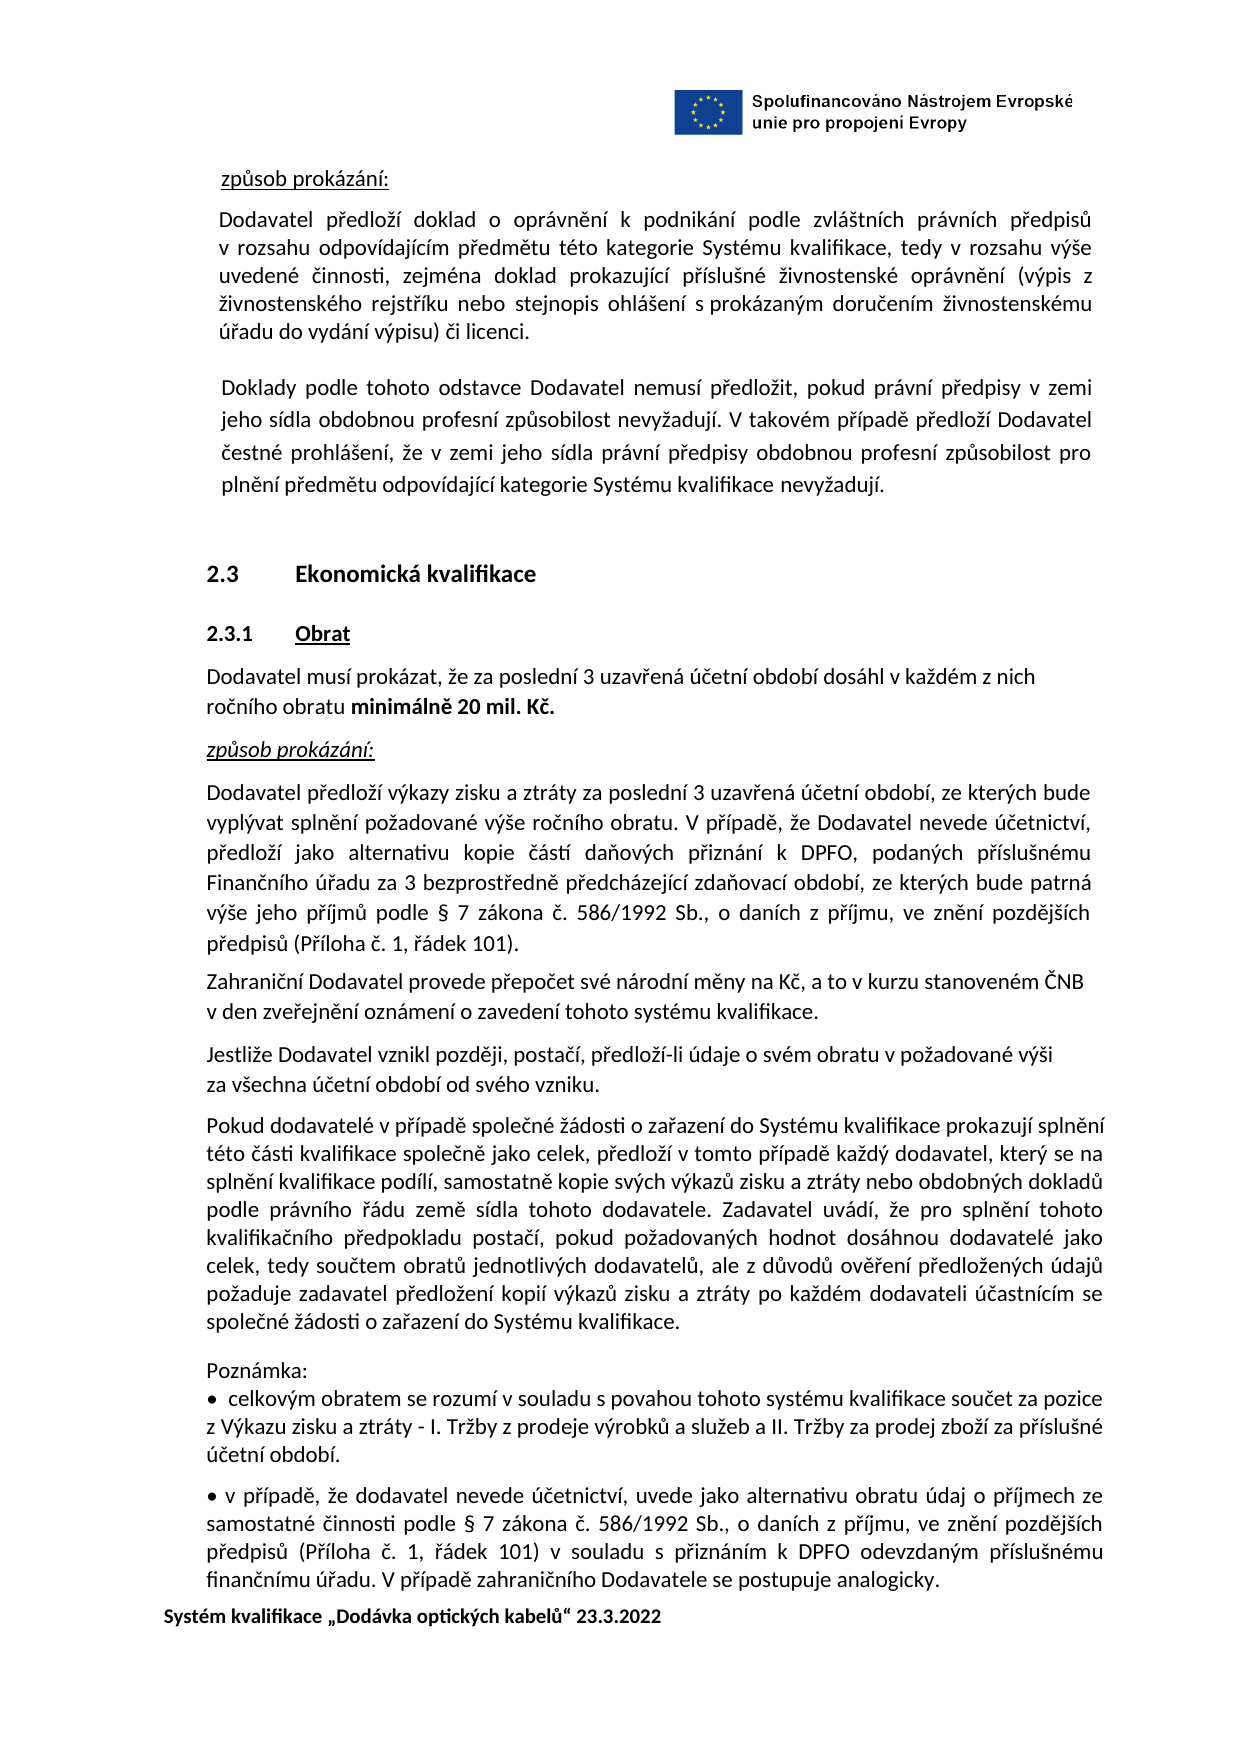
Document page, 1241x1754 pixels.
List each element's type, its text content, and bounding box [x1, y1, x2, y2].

text • v případě, že dodavatel nevede účetnictví, uvede jako alternativu obratu údaj o příjmech ze samostatné činnosti podle § 7 zákona č. 586/1992 Sb., o daních z příjmu, ve znění pozdějších předpisů (Příloha č. 1, řádek 101) v souladu s přiznáním k DPFO odevzdaným příslušnému finančnímu úřadu. V případě zahraničního Dodavatele se postupuje analogicky. [206, 1481, 1105, 1593]
text Pokud dodavatelé v případě společné žádosti o zařazení do Systému kvalifikace prokazují splnění této části kvalifikace společně jako celek, předloží v tomto případě každý dodavatel, který se na splnění kvalifikace podílí, samostatně kopie svých výkazů zisku a ztráty nebo obdobných dokladů podle právního řádu země sídla tohoto dodavatele. Zadavatel uvádí, že pro splnění tohoto kvalifikačního předpokladu postačí, pokud požadovaných hodnot dosáhnou dodavatelé jako celek, tedy součtem obratů jednotlivých dodavatelů, ale z důvodů ověření předložených údajů požaduje zadavatel předložení kopií výkazů zisku a ztráty po každém dodavateli účastnícím se společné žádosti o zařazení do Systému kvalifikace. [206, 1111, 1105, 1335]
text způsob prokázání: [135, 164, 1105, 193]
text ročního obratu minimálně 20 mil. Kč. [206, 692, 1105, 720]
text Jestliže Dodavatel vznikl později, postačí, předloží-li údaje o svém obratu v požadované výši [206, 1040, 1105, 1068]
subtitle Obrat [206, 619, 1105, 647]
text Zahraniční Dodavatel provede přepočet své národní měny na Kč, a to v kurzu stanoveném ČNB [206, 967, 1105, 995]
text Dodavatel předloží výkazy zisku a ztráty za poslední 3 uzavřená účetní období, ze kterých bude vyplývat splnění požadované výše ročního obratu. V případě, že Dodavatel nevede účetnictví, předloží jako alternativu kopie částí daňových přiznání k DPFO, podaných příslušnému Finančního úřadu za 3 bezprostředně předcházející zdaňovací období, ze kterých bude patrná výše jeho příjmů podle § 7 zákona č. 586/1992 Sb., o daních z příjmu, ve znění pozdějších předpisů (Příloha č. 1, řádek 101). [206, 778, 1093, 957]
text za všechna účetní období od svého vzniku. [206, 1070, 1105, 1098]
subtitle Ekonomická kvalifikace [206, 558, 1105, 589]
picture [674, 90, 1073, 135]
text v den zveřejnění oznámení o zavedení tohoto systému kvalifikace. [206, 997, 1105, 1025]
text Doklady podle tohoto odstavce Dodavatel nemusí předložit, pokud právní předpisy v zemi jeho sídla obdobnou profesní způsobilost nevyžadují. V takovém případě předloží Dodavatel čestné prohlášení, že v zemi jeho sídla právní předpisy obdobnou profesní způsobilost pro plnění předmětu odpovídající kategorie Systému kvalifikace nevyžadují. [221, 373, 1093, 498]
text Dodavatel musí prokázat, že za poslední 3 uzavřená účetní období dosáhl v každém z nich [206, 662, 1105, 690]
text způsob prokázání: [206, 735, 1105, 763]
text Dodavatel předloží doklad o oprávnění k podnikání podle zvláštních právních předpisů v rozsahu odpovídajícím předmětu této kategorie Systému kvalifikace, tedy v rozsahu výše uvedené činnosti, zejména doklad prokazující příslušné živnostenské oprávnění (výpis z živnostenského rejstříku nebo stejnopis ohlášení s prokázaným doručením živnostenskému úřadu do vydání výpisu) či licenci. [218, 205, 1093, 345]
text Poznámka: [206, 1356, 1105, 1384]
text • celkovým obratem se rozumí v souladu s povahou tohoto systému kvalifikace součet za pozice z Výkazu zisku a ztráty - I. Tržby z prodeje výrobků a služeb a II. Tržby za prodej zboží za příslušné účetní období. [206, 1384, 1105, 1468]
